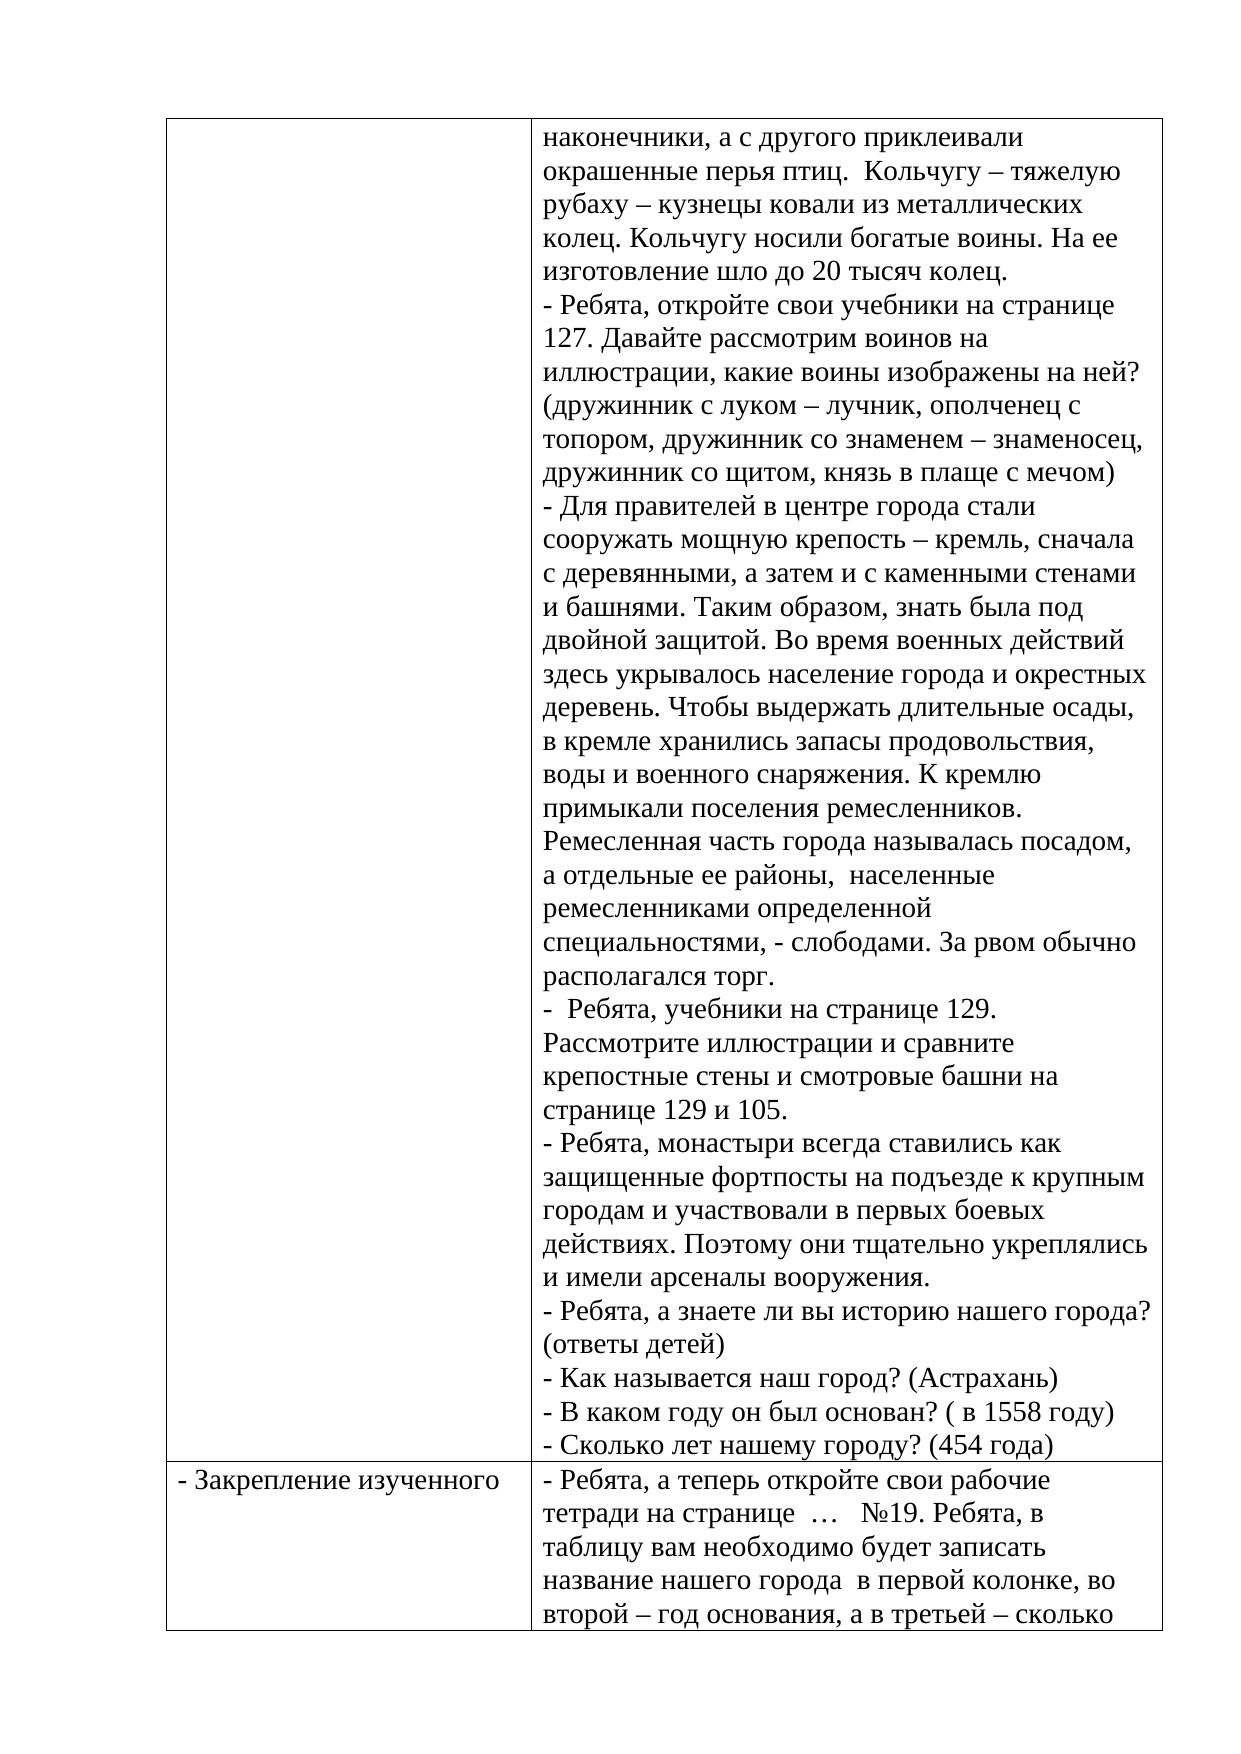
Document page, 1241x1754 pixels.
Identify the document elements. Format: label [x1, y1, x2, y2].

table_cell [167, 119, 531, 1461]
table_cell [532, 119, 1162, 1461]
table_cell [167, 1462, 531, 1629]
table_cell [532, 1462, 1162, 1629]
